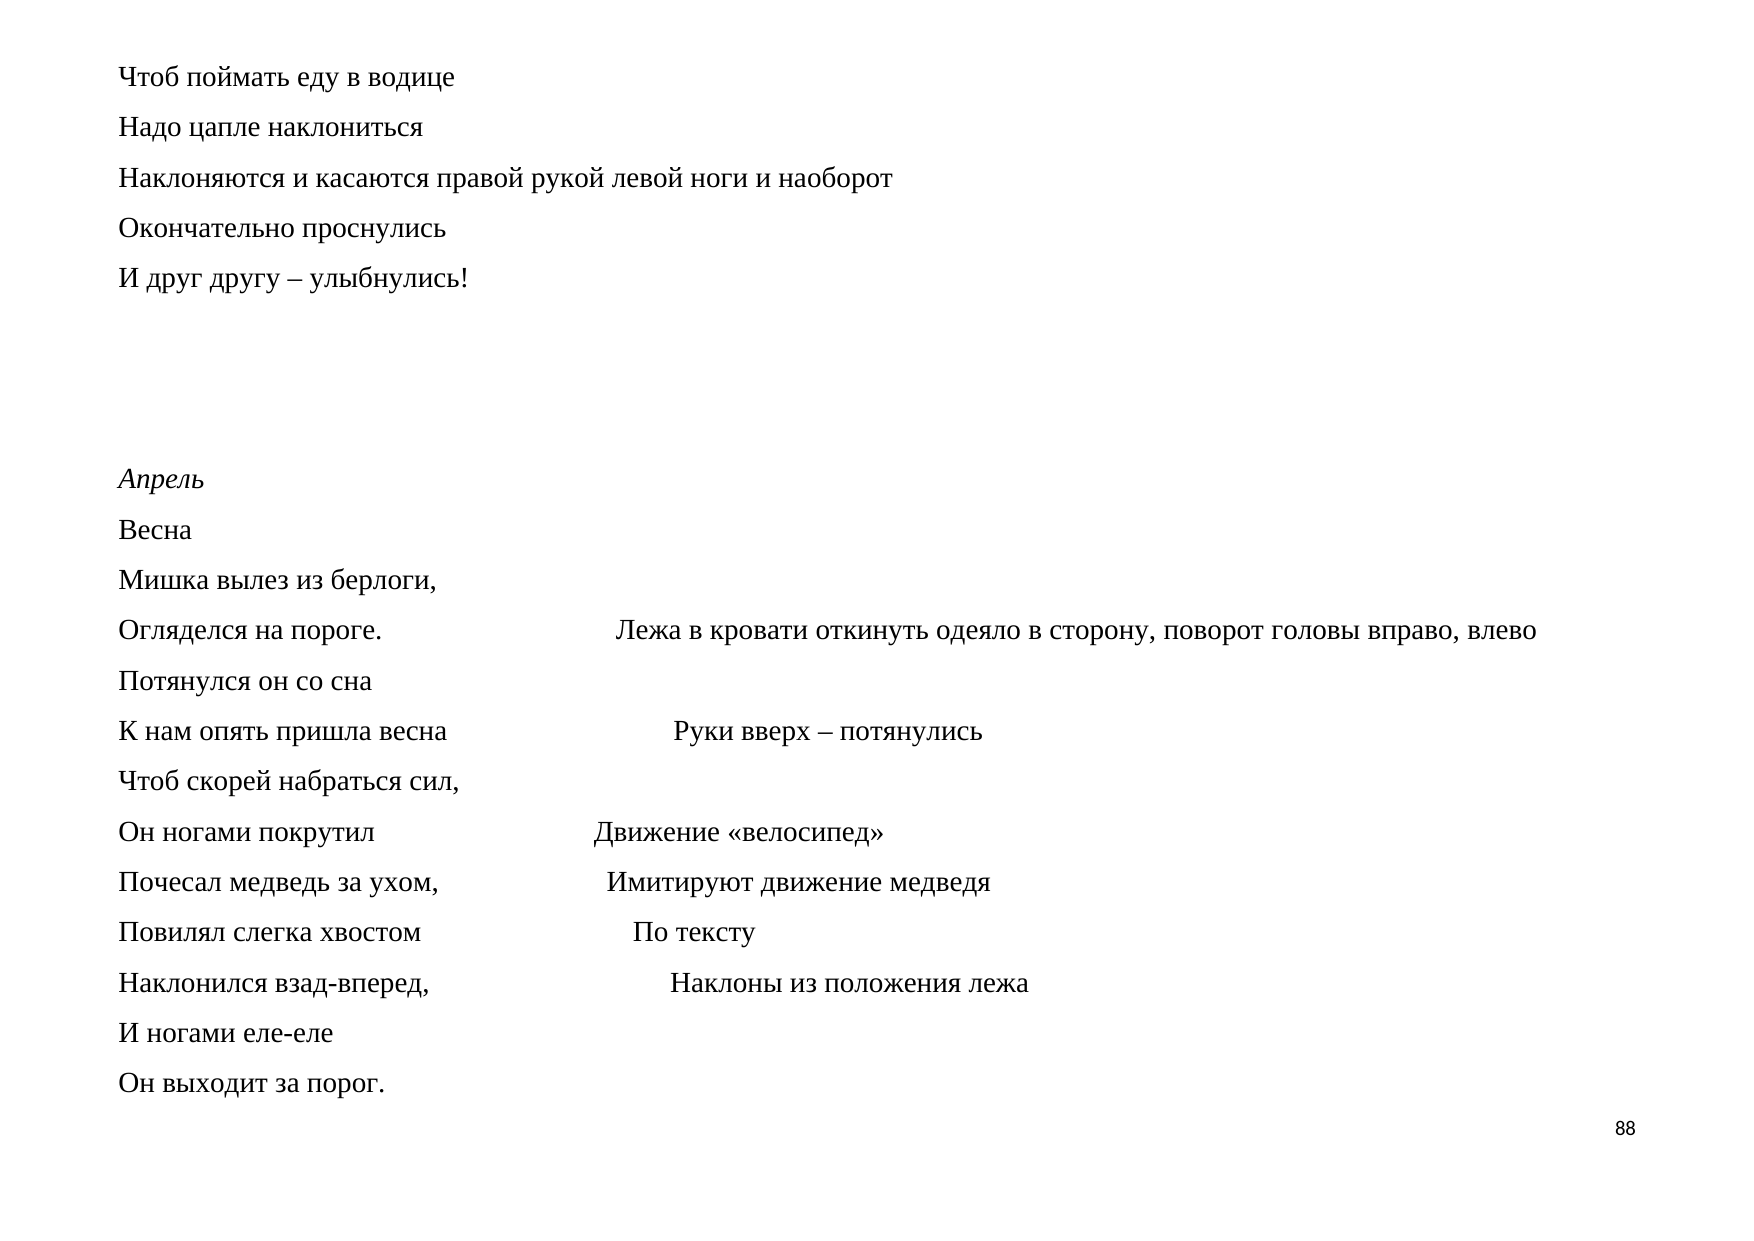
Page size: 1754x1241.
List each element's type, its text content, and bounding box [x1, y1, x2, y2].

text Он выходит за порог. [118, 1065, 1636, 1099]
text Потянулся он со сна [118, 663, 1636, 696]
text Чтоб поймать еду в водице [118, 59, 1636, 93]
text Огляделся на пороге. Лежа в кровати откинуть одеяло в сторону, поворот головы вправо, влево [118, 612, 1636, 646]
text Повилял слегка хвостом По тексту [118, 914, 1636, 948]
text И друг другу – улыбнулись! [118, 260, 1636, 294]
text Мишка вылез из берлоги, [118, 562, 1636, 596]
text Он ногами покрутил Движение «велосипед» [118, 814, 1636, 847]
text И ногами еле-еле [118, 1015, 1636, 1048]
text Окончательно проснулись [118, 210, 1636, 243]
text Наклоняются и касаются правой рукой левой ноги и наоборот [118, 160, 1636, 193]
text К нам опять пришла весна Руки вверх – потянулись [118, 713, 1636, 747]
text Наклонился взад-вперед, Наклоны из положения лежа [118, 965, 1636, 998]
text Чтоб скорей набраться сил, [118, 763, 1636, 797]
text Апрель [118, 462, 1636, 495]
text Весна [118, 512, 1636, 545]
text Надо цапле наклониться [118, 109, 1636, 143]
text Почесал медведь за ухом, Имитируют движение медведя [118, 864, 1636, 898]
